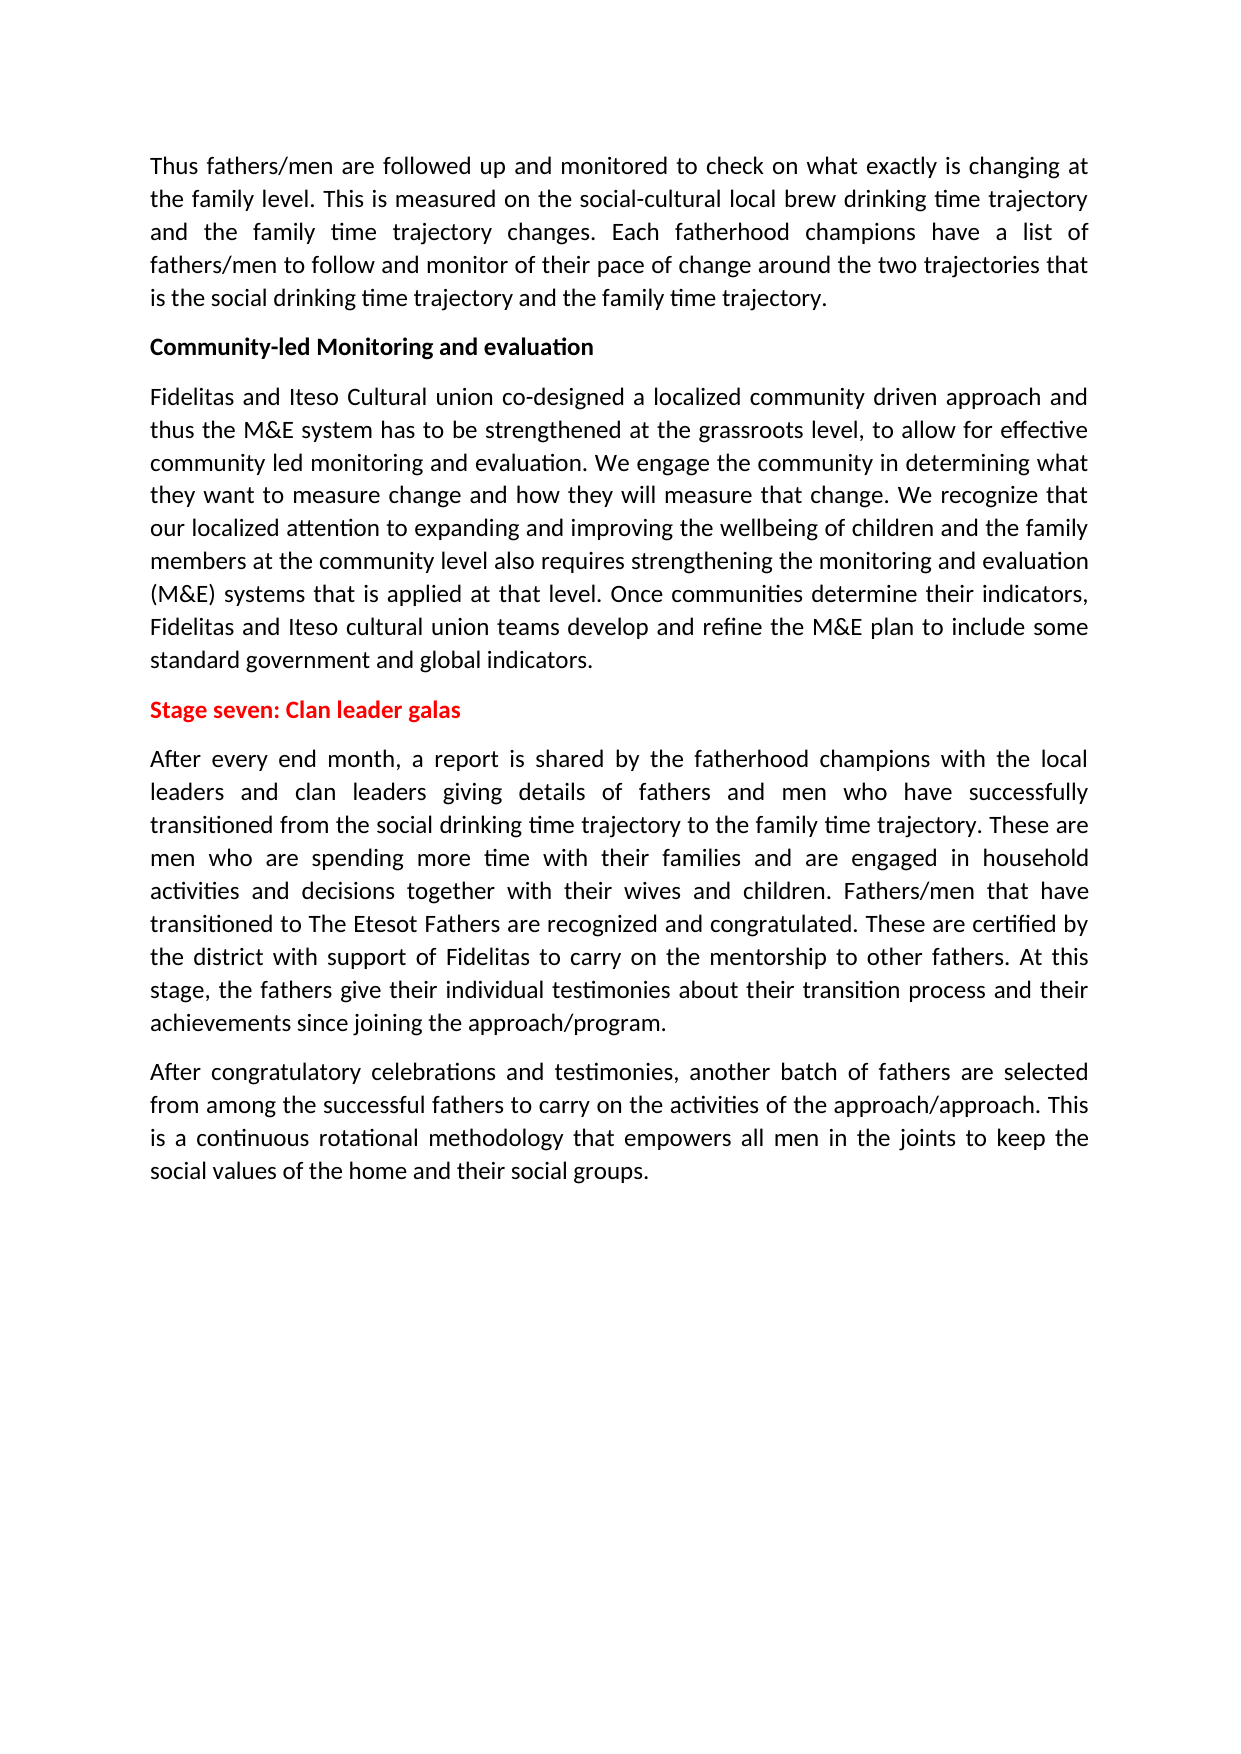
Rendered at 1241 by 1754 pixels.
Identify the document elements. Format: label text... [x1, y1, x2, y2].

text Community-led Monitoring and evaluation [150, 331, 1090, 362]
text Stage seven: Clan leader galas [150, 694, 1090, 724]
text Fidelitas and Iteso Cultural union co-designed a localized community driven approach and thus the M&E system has to be strengthened at the grassroots level, to allow for effective community led monitoring and evaluation. We engage the community in determining what they want to measure change and how they will measure that change. We recognize that our localized attention to expanding and improving the wellbeing of children and the family members at the community level also requires strengthening the monitoring and evaluation (M&E) systems that is applied at that level. Once communities determine their indicators, Fidelitas and Iteso cultural union teams develop and refine the M&E plan to include some standard government and global indicators. [150, 381, 1090, 675]
text After every end month, a report is shared by the fatherhood champions with the local leaders and clan leaders giving details of fathers and men who have successfully transitioned from the social drinking time trajectory to the family time trajectory. These are men who are spending more time with their families and are engaged in household activities and decisions together with their wives and children. Fathers/men that have transitioned to The Etesot Fathers are recognized and congratulated. These are certified by the district with support of Fidelitas to carry on the mentorship to other fathers. At this stage, the fathers give their individual testimonies about their transition process and their achievements since joining the approach/program. [150, 743, 1090, 1037]
text After congratulatory celebrations and testimonies, another batch of fathers are selected from among the successful fathers to carry on the activities of the approach/approach. This is a continuous rotational methodology that empowers all men in the joints to keep the social values of the home and their social groups. [150, 1056, 1090, 1186]
text Thus fathers/men are followed up and monitored to check on what exactly is changing at the family level. This is measured on the social-cultural local brew drinking time trajectory and the family time trajectory changes. Each fatherhood champions have a list of fathers/men to follow and monitor of their pace of change around the two trajectories that is the social drinking time trajectory and the family time trajectory. [150, 150, 1090, 312]
